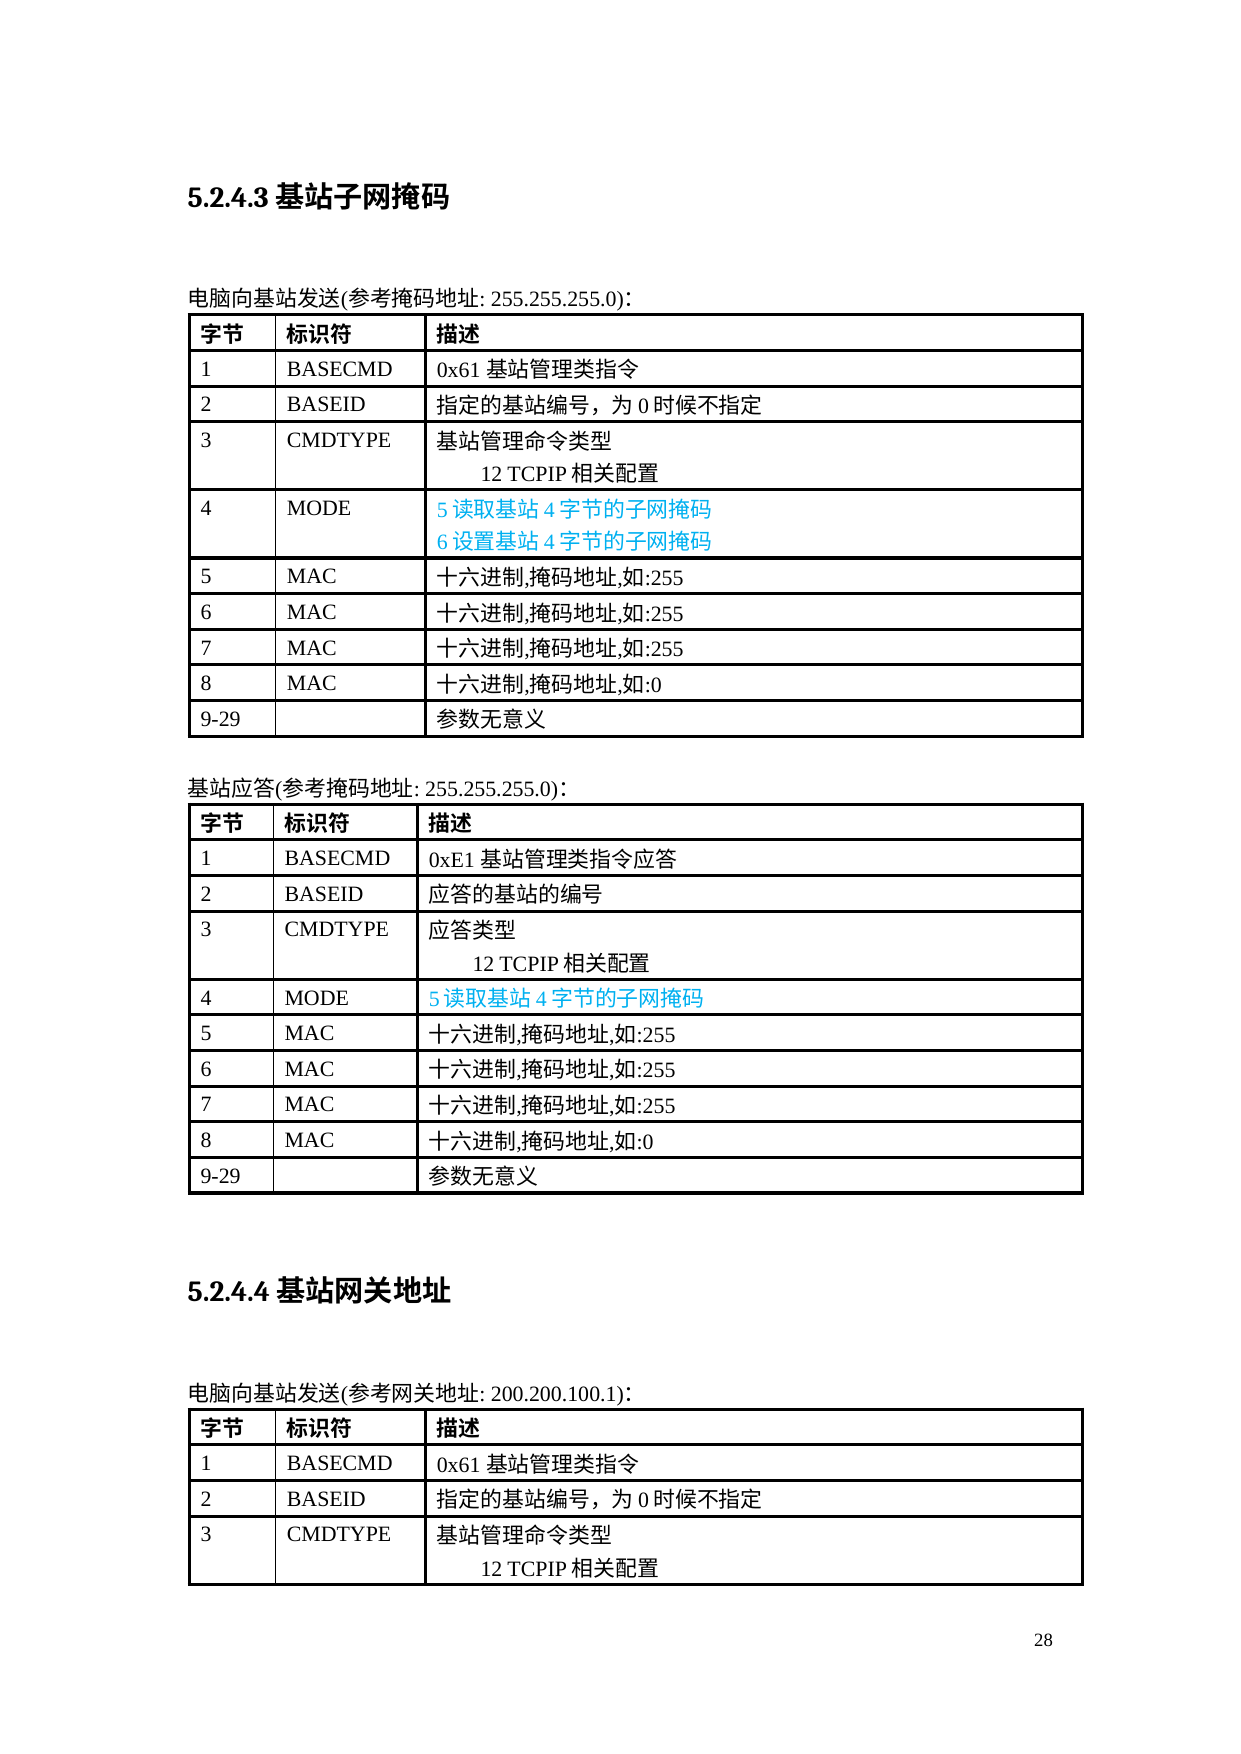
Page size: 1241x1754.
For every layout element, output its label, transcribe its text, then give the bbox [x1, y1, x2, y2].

table_cell MAC [274, 1088, 416, 1120]
table_cell 1 [191, 352, 275, 384]
picture [535, 994, 542, 1003]
table_cell 1 [191, 841, 273, 874]
table_cell BASEID [276, 1482, 424, 1514]
table_cell 2 [191, 388, 275, 420]
table_cell 7 [191, 1088, 273, 1120]
table_cell 6 [191, 1052, 273, 1084]
table_cell 0x61 基站管理类指令 [427, 352, 1081, 384]
table_cell BASECMD [276, 1446, 424, 1479]
table_cell 5读取基站4字节的子网掩码 [419, 981, 1081, 1013]
table_cell MAC [274, 1052, 416, 1084]
table_cell MAC [276, 631, 424, 663]
table_cell CMDTYPE [276, 423, 424, 488]
table_cell 十六进制,掩码地址,如:255 [427, 595, 1081, 628]
table_cell 3 [191, 423, 275, 488]
table_header 字节 [191, 806, 273, 838]
table_cell 1 [191, 1446, 275, 1479]
table_cell 7 [191, 631, 275, 663]
table_cell MAC [276, 560, 424, 592]
table_header 描述 [427, 1411, 1081, 1443]
table_cell MAC [276, 666, 424, 699]
table_cell 十六进制,掩码地址,如:255 [427, 560, 1081, 592]
table_cell 基站管理命令类型 12 TCPIP相关配置 [427, 423, 1081, 488]
table_cell 十六进制,掩码地址,如:255 [419, 1016, 1081, 1049]
table_cell 指定的基站编号，为0时候不指定 [427, 388, 1081, 420]
table_cell 0xE1 基站管理类指令应答 [419, 841, 1081, 874]
table_cell MAC [274, 1016, 416, 1049]
table_cell 十六进制,掩码地址,如:255 [419, 1052, 1081, 1084]
table_header 标识符 [276, 1411, 424, 1443]
table_cell 4 [191, 981, 273, 1013]
subtitle 5.2.4.3 基站子网掩码 [187, 162, 1053, 227]
table_cell 5读取基站4字节的子网掩码 6设置基站4字节的子网掩码 [427, 491, 1081, 556]
picture [543, 537, 550, 546]
table_cell 参数无意义 [419, 1159, 1081, 1191]
table_cell BASECMD [274, 841, 416, 874]
text 电脑向基站发送(参考网关地址: 200.200.100.1)： [187, 1375, 1053, 1408]
table_cell MODE [276, 491, 424, 556]
table_cell CMDTYPE [276, 1518, 424, 1583]
table_header 描述 [419, 806, 1081, 838]
subtitle 5.2.4.4 基站网关地址 [187, 1256, 1053, 1321]
table_cell 8 [191, 666, 275, 699]
text 基站应答(参考掩码地址: 255.255.255.0)： [187, 770, 1053, 803]
table_cell 9-29 [191, 1159, 273, 1191]
table_cell 5 [191, 560, 275, 592]
table_cell 十六进制,掩码地址,如:255 [427, 631, 1081, 663]
table_cell BASEID [274, 877, 416, 909]
table_cell [274, 1159, 416, 1191]
table_cell [276, 702, 424, 734]
table_cell 基站管理命令类型 12 TCPIP相关配置 [427, 1518, 1081, 1583]
table_cell 参数无意义 [427, 702, 1081, 734]
table_header 标识符 [276, 316, 424, 349]
table_cell 5 [191, 1016, 273, 1049]
table_cell 应答类型 12 TCPIP相关配置 [419, 913, 1081, 978]
table_cell 2 [191, 1482, 275, 1514]
table_cell 十六进制,掩码地址,如:0 [427, 666, 1081, 699]
table_cell 9-29 [191, 702, 275, 734]
table_cell CMDTYPE [274, 913, 416, 978]
table_cell 6 [191, 595, 275, 628]
table_cell 十六进制,掩码地址,如:0 [419, 1123, 1081, 1156]
table_cell MAC [276, 595, 424, 628]
table_cell 2 [191, 877, 273, 909]
picture [543, 505, 550, 514]
table_cell 8 [191, 1123, 273, 1156]
table_cell 3 [191, 1518, 275, 1583]
text 电脑向基站发送(参考掩码地址: 255.255.255.0)： [187, 281, 1053, 313]
table_cell 指定的基站编号，为0时候不指定 [427, 1482, 1081, 1514]
table_cell 4 [191, 491, 275, 556]
table_header 字节 [191, 316, 275, 349]
table_cell MODE [274, 981, 416, 1013]
table_cell 0x61 基站管理类指令 [427, 1446, 1081, 1479]
table_cell BASEID [276, 388, 424, 420]
table_cell 十六进制,掩码地址,如:255 [419, 1088, 1081, 1120]
table_cell 3 [191, 913, 273, 978]
table_cell MAC [274, 1123, 416, 1156]
table_cell BASECMD [276, 352, 424, 384]
table_header 标识符 [274, 806, 416, 838]
table_cell 应答的基站的编号 [419, 877, 1081, 909]
table_header 描述 [427, 316, 1081, 349]
table_header 字节 [191, 1411, 275, 1443]
